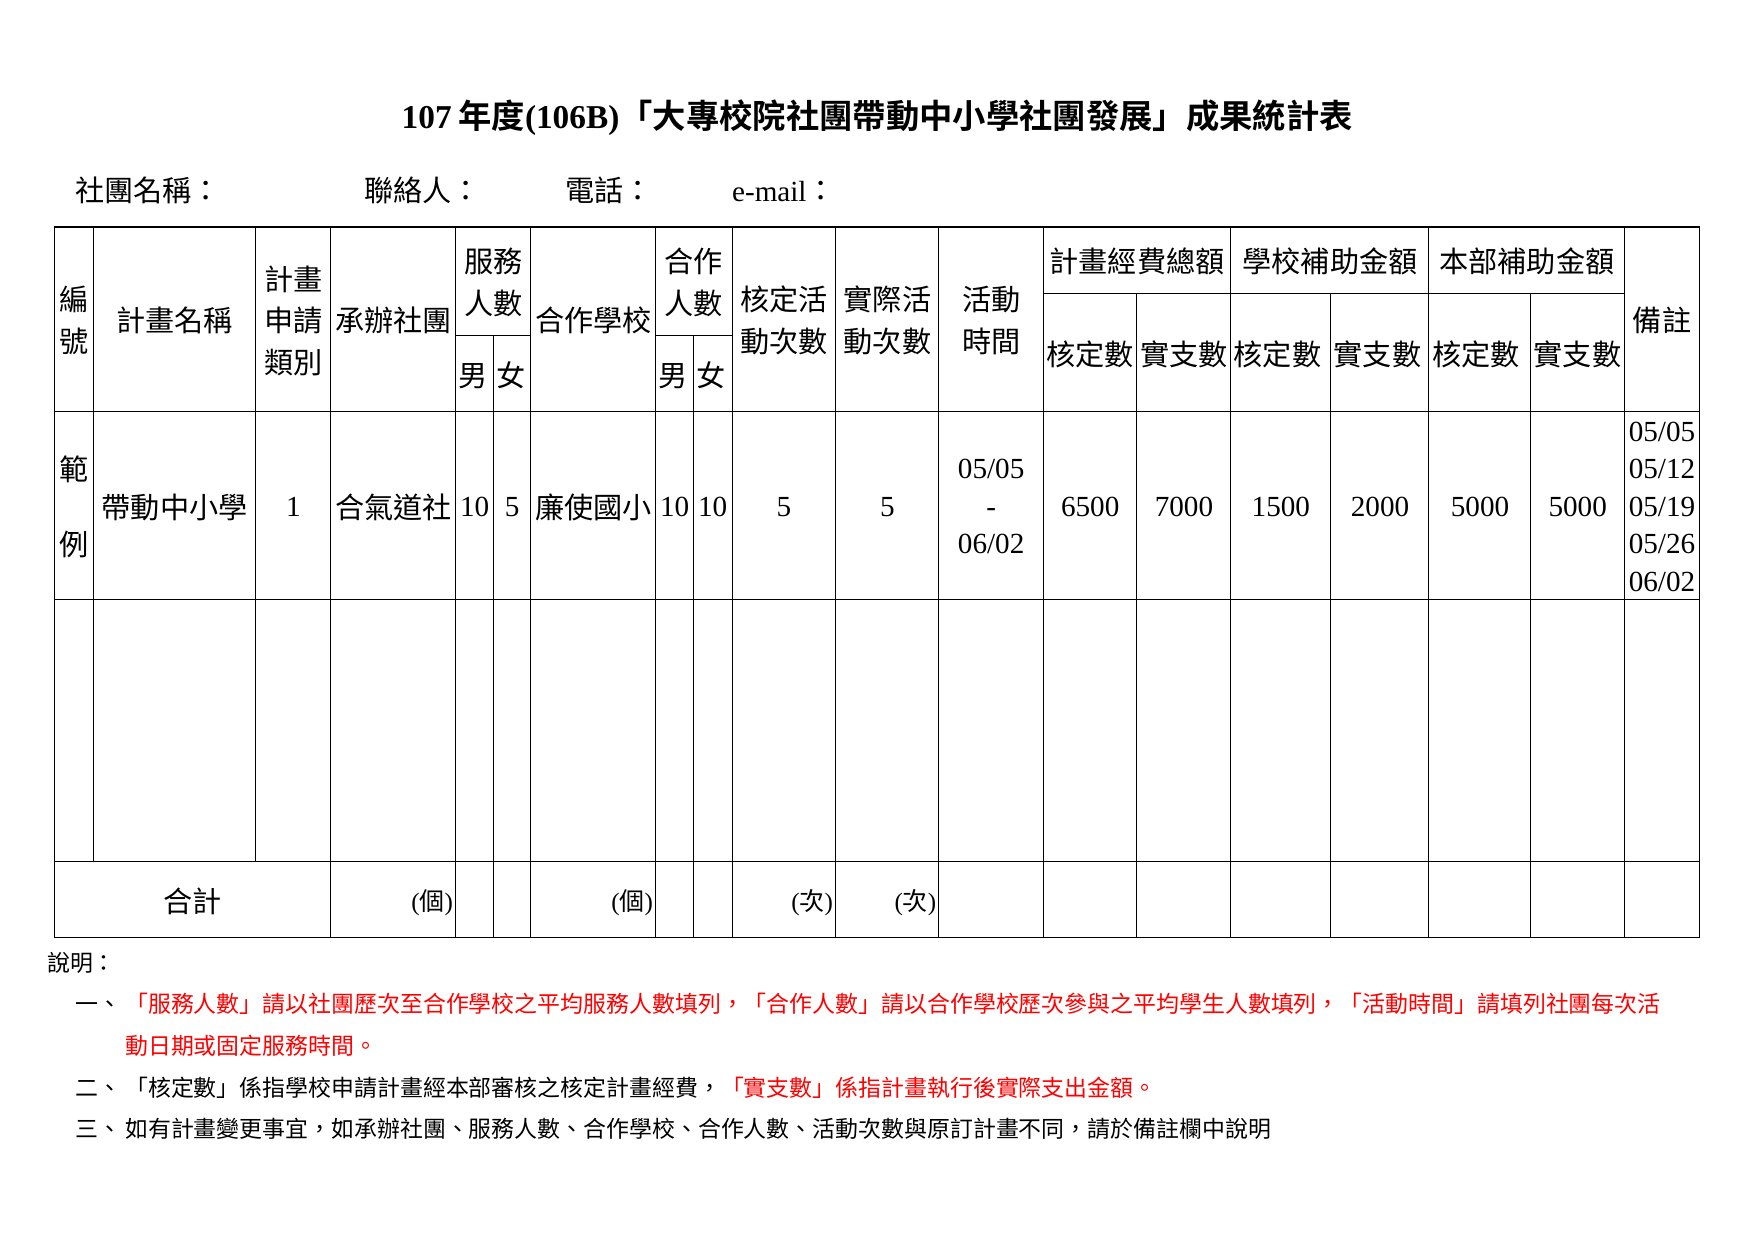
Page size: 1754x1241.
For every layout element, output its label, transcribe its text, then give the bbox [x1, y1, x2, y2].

table_cell [456, 862, 493, 937]
table_cell 5 [733, 412, 835, 599]
table_cell 6500 [1044, 412, 1136, 599]
table_cell 核定數 [1231, 294, 1330, 411]
text 說明： [12, 938, 1679, 979]
list 如有計畫變更事宜，如承辦社團、服務人數、合作學校、合作人數、活動次數與原訂計畫不同，請於備註欄中說明 [75, 1104, 1679, 1146]
table_cell [1531, 862, 1624, 937]
table_cell [1137, 600, 1230, 861]
table_header 合作學校 [531, 228, 655, 411]
table_cell [494, 600, 530, 861]
table_cell [1231, 862, 1330, 937]
table_cell [1625, 600, 1699, 861]
table_header 計畫名稱 [94, 228, 255, 411]
table_cell 實支數 [1137, 294, 1230, 411]
table_cell 1500 [1231, 412, 1330, 599]
table_header 學校補助金額 [1231, 228, 1428, 293]
table_cell [694, 600, 732, 861]
table_cell [656, 862, 693, 937]
table_cell [494, 862, 530, 937]
table_header 活動 時間 [939, 228, 1043, 411]
table_cell 女 [694, 336, 732, 411]
table_cell (次) [733, 862, 835, 937]
table_cell [1044, 862, 1136, 937]
table_cell 1 [256, 412, 330, 599]
table_header 服務人數 [456, 228, 530, 335]
table_cell [94, 600, 255, 861]
table_cell (個) [331, 862, 455, 937]
table_cell [256, 600, 330, 861]
table_cell 實支數 [1331, 294, 1428, 411]
table_header 承辦社團 [331, 228, 455, 411]
table_cell 10 [456, 412, 493, 599]
table_cell [1625, 862, 1699, 937]
table_cell 男 [456, 336, 493, 411]
table_cell 10 [694, 412, 732, 599]
table_cell 女 [494, 336, 530, 411]
table_cell 5000 [1531, 412, 1624, 599]
table_cell 核定數 [1429, 294, 1530, 411]
table_header 合作人數 [656, 228, 732, 335]
table_cell 2000 [1331, 412, 1428, 599]
table_cell [55, 600, 93, 861]
table_cell 5 [494, 412, 530, 599]
table_cell 廉使國小 [531, 412, 655, 599]
table_cell 合計 [55, 862, 330, 937]
table_header 核定活動次數 [733, 228, 835, 411]
text 107年度(106B)「大專校院社團帶動中小學社團發展」成果統計表 [75, 76, 1679, 151]
table_cell [1331, 862, 1428, 937]
table_cell [836, 600, 938, 861]
table_cell 05/0505/1205/1905/2606/02 [1625, 412, 1699, 599]
table_header 本部補助金額 [1429, 228, 1624, 293]
list 「核定數」係指學校申請計畫經本部審核之核定計畫經費，「實支數」係指計畫執行後實際支出金額。 [75, 1063, 1679, 1104]
table_cell 核定數 [1044, 294, 1136, 411]
table_cell [694, 862, 732, 937]
table_cell [331, 600, 455, 861]
table_cell 帶動中小學 [94, 412, 255, 599]
table_cell [1429, 600, 1530, 861]
table_cell [456, 600, 493, 861]
list 「服務人數」請以社團歷次至合作學校之平均服務人數填列，「合作人數」請以合作學校歷次參與之平均學生人數填列，「活動時間」請填列社團每次活動日期或固定服務時間。 [75, 979, 1679, 1063]
table_cell 05/05 - 06/02 [939, 412, 1043, 599]
table_cell 7000 [1137, 412, 1230, 599]
table_header 編號 [55, 228, 93, 411]
table_cell 10 [656, 412, 693, 599]
table_cell [733, 600, 835, 861]
table_cell [1331, 600, 1428, 861]
table_cell 範例 [55, 412, 93, 599]
table_cell [1429, 862, 1530, 937]
table_cell 合氣道社 [331, 412, 455, 599]
table_cell [1231, 600, 1330, 861]
table_cell [939, 600, 1043, 861]
table_cell (個) [531, 862, 655, 937]
table_cell [656, 600, 693, 861]
table_cell 男 [656, 336, 693, 411]
table_header 計畫經費總額 [1044, 228, 1230, 293]
table_cell 實支數 [1531, 294, 1624, 411]
table_cell 5000 [1429, 412, 1530, 599]
text 社團名稱： 聯絡人： 電話： e-mail： [75, 151, 1679, 226]
table_cell [1044, 600, 1136, 861]
table_cell 5 [836, 412, 938, 599]
table_cell [1531, 600, 1624, 861]
table_cell [939, 862, 1043, 937]
table_header 計畫申請類別 [256, 228, 330, 411]
table_cell (次) [836, 862, 938, 937]
table_header 實際活動次數 [836, 228, 938, 411]
table_cell [531, 600, 655, 861]
table_cell [1137, 862, 1230, 937]
table_header 備註 [1625, 228, 1699, 411]
